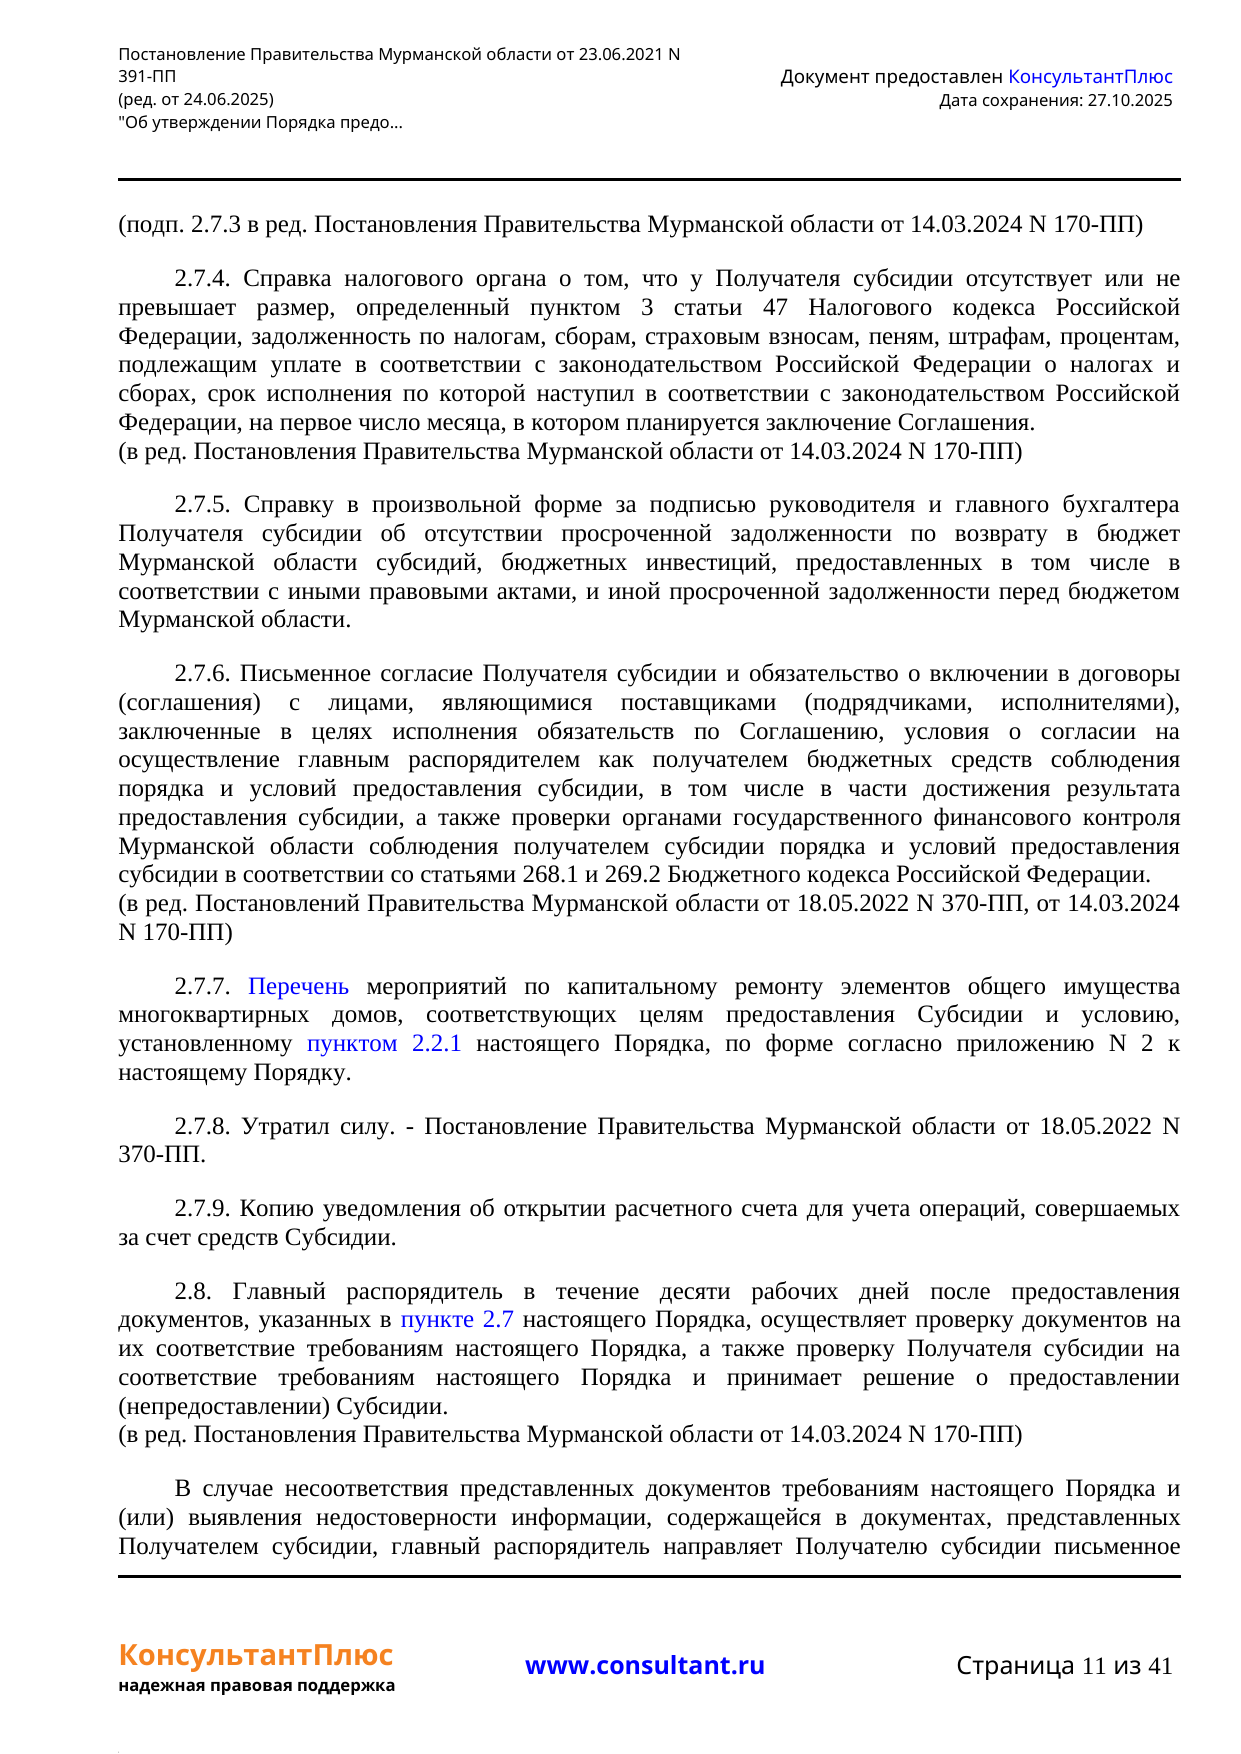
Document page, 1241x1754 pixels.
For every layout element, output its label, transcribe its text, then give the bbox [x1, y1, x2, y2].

text 2.7.8. Утратил силу. - Постановление Правительства Мурманской области от 18.05.2022 N 370-ПП. [118, 1111, 1181, 1168]
text 2.8. Главный распорядитель в течение десяти рабочих дней после предоставления документов, указанных в пункте 2.7 настоящего Порядка, осуществляет проверку документов на их соответствие требованиям настоящего Порядка, а также проверку Получателя субсидии на соответствие требованиям настоящего Порядка и принимает решение о предоставлении (непредоставлении) Субсидии. [118, 1276, 1181, 1419]
text (в ред. Постановлений Правительства Мурманской области от 18.05.2022 N 370-ПП, от 14.03.2024 N 170-ПП) [118, 888, 1181, 946]
text 2.7.6. Письменное согласие Получателя субсидии и обязательство о включении в договоры (соглашения) с лицами, являющимися поставщиками (подрядчиками, исполнителями), заключенные в целях исполнения обязательств по Соглашению, условия о согласии на осуществление главным распорядителем как получателем бюджетных средств соблюдения порядка и условий предоставления субсидии, в том числе в части достижения результата предоставления субсидии, а также проверки органами государственного финансового контроля Мурманской области соблюдения получателем субсидии порядка и условий предоставления субсидии в соответствии со статьями 268.1 и 269.2 Бюджетного кодекса Российской Федерации. [118, 658, 1181, 888]
text 2.7.4. Справка налогового органа о том, что у Получателя субсидии отсутствует или не превышает размер, определенный пунктом 3 статьи 47 Налогового кодекса Российской Федерации, задолженность по налогам, сборам, страховым взносам, пеням, штрафам, процентам, подлежащим уплате в соответствии с законодательством Российской Федерации о налогах и сборах, срок исполнения по которой наступил в соответствии с законодательством Российской Федерации, на первое число месяца, в котором планируется заключение Соглашения. [118, 263, 1181, 436]
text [118, 1473, 1181, 1559]
text (в ред. Постановления Правительства Мурманской области от 14.03.2024 N 170-ПП) [118, 1419, 1181, 1448]
text 2.7.7. Перечень мероприятий по капитальному ремонту элементов общего имущества многоквартирных домов, соответствующих целям предоставления Субсидии и условию, установленному пунктом 2.2.1 настоящего Порядка, по форме согласно приложению N 2 к настоящему Порядку. [118, 971, 1181, 1086]
text 2.7.5. Справку в произвольной форме за подписью руководителя и главного бухгалтера Получателя субсидии об отсутствии просроченной задолженности по возврату в бюджет Мурманской области субсидий, бюджетных инвестиций, предоставленных в том числе в соответствии с иными правовыми актами, и иной просроченной задолженности перед бюджетом Мурманской области. [118, 489, 1181, 633]
text (в ред. Постановления Правительства Мурманской области от 14.03.2024 N 170-ПП) [118, 436, 1181, 464]
text (подп. 2.7.3 в ред. Постановления Правительства Мурманской области от 14.03.2024 N 170-ПП) [118, 209, 1181, 238]
text 2.7.9. Копию уведомления об открытии расчетного счета для учета операций, совершаемых за счет средств Субсидии. [118, 1193, 1181, 1251]
